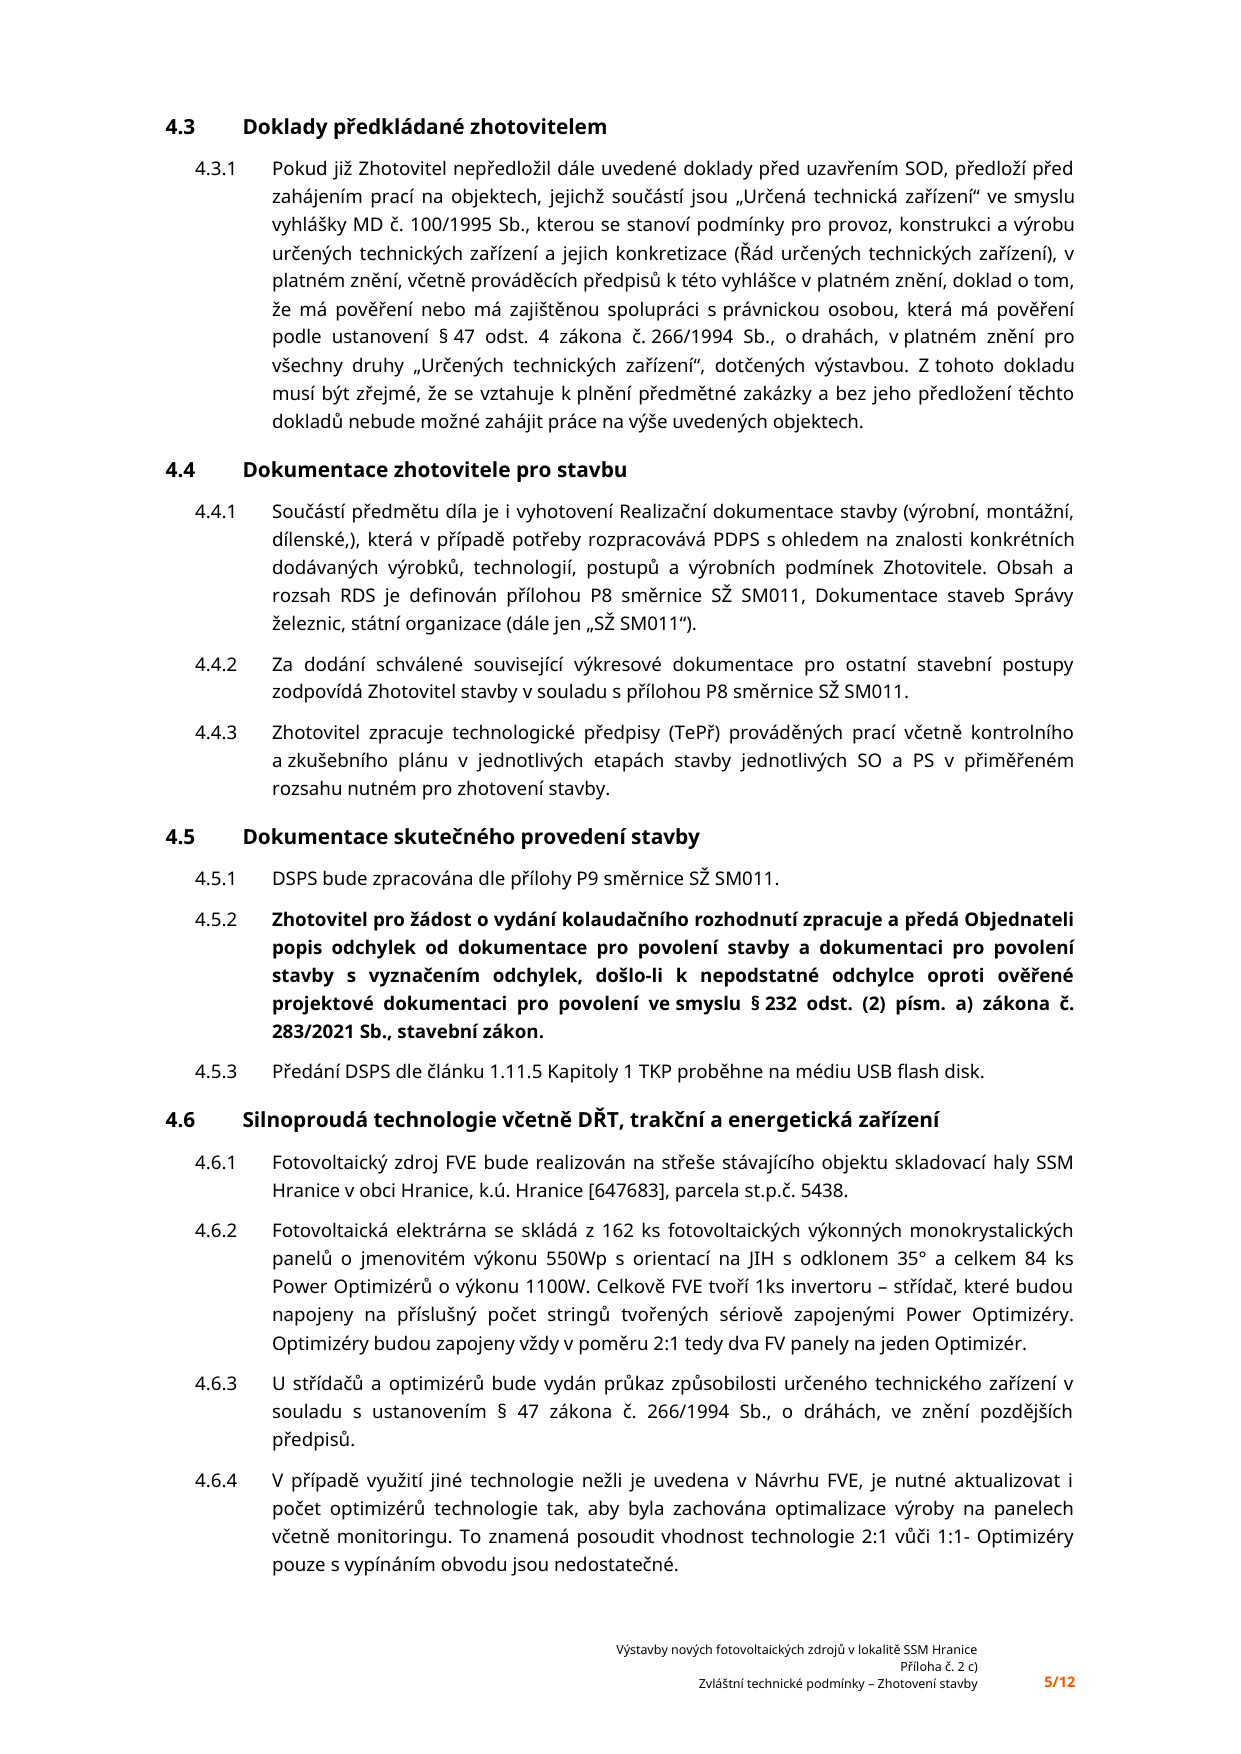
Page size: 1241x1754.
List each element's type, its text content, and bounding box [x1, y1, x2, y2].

text Dokumentace skutečného provedení stavby [165, 822, 1075, 851]
text Za dodání schválené související výkresové dokumentace pro ostatní stavební postupy zodpovídá Zhotovitel stavby v souladu s přílohou P8 směrnice SŽ SM011. [195, 651, 1075, 704]
text Doklady předkládané zhotovitelem [165, 112, 1075, 141]
text Fotovoltaický zdroj FVE bude realizován na střeše stávajícího objektu skladovací haly SSM Hranice v obci Hranice, k.ú. Hranice [647683], parcela st.p.č. 5438. [195, 1149, 1075, 1203]
text U střídačů a optimizérů bude vydán průkaz způsobilosti určeného technického zařízení v souladu s ustanovením § 47 zákona č. 266/1994 Sb., o dráhách, ve znění pozdějších předpisů. [195, 1370, 1075, 1452]
text Pokud již Zhotovitel nepředložil dále uvedené doklady před uzavřením SOD, předloží před zahájením prací na objektech, jejichž součástí jsou „Určená technická zařízení“ ve smyslu vyhlášky MD č. 100/1995 Sb., kterou se stanoví podmínky pro provoz, konstrukci a výrobu určených technických zařízení a jejich konkretizace (Řád určených technických zařízení), v platném znění, včetně prováděcích předpisů k této vyhlášce v platném znění, doklad o tom, že má pověření nebo má zajištěnou spolupráci s právnickou osobou, která má pověření podle ustanovení § 47 odst. 4 zákona č. 266/1994 Sb., o drahách, v platném znění pro všechny druhy „Určených technických zařízení“, dotčených výstavbou. Z tohoto dokladu musí být zřejmé, že se vztahuje k plnění předmětné zakázky a bez jeho předložení těchto dokladů nebude možné zahájit práce na výše uvedených objektech. [195, 156, 1075, 433]
text Silnoproudá technologie včetně DŘT, trakční a energetická zařízení [165, 1106, 1075, 1134]
text Dokumentace zhotovitele pro stavbu [165, 455, 1075, 483]
text Zhotovitel zpracuje technologické předpisy (TePř) prováděných prací včetně kontrolního a zkušebního plánu v jednotlivých etapách stavby jednotlivých SO a PS v přiměřeném rozsahu nutném pro zhotovení stavby. [195, 719, 1075, 801]
text V případě využití jiné technologie nežli je uvedena v Návrhu FVE, je nutné aktualizovat i počet optimizérů technologie tak, aby byla zachována optimalizace výroby na panelech včetně monitoringu. To znamená posoudit vhodnost technologie 2:1 vůči 1:1- Optimizéry pouze s vypínáním obvodu jsou nedostatečné. [195, 1467, 1075, 1576]
text Součástí předmětu díla je i vyhotovení Realizační dokumentace stavby (výrobní, montážní, dílenské,), která v případě potřeby rozpracovává PDPS s ohledem na znalosti konkrétních dodávaných výrobků, technologií, postupů a výrobních podmínek Zhotovitele. Obsah a rozsah RDS je definován přílohou P8 směrnice SŽ SM011, Dokumentace staveb Správy železnic, státní organizace (dále jen „SŽ SM011“). [195, 498, 1075, 636]
text Předání DSPS dle článku 1.11.5 Kapitoly 1 TKP proběhne na médiu USB flash disk. [195, 1059, 1075, 1084]
text DSPS bude zpracována dle přílohy P9 směrnice SŽ SM011. [195, 866, 1075, 891]
text Fotovoltaická elektrárna se skládá z 162 ks fotovoltaických výkonných monokrystalických panelů o jmenovitém výkonu 550Wp s orientací na JIH s odklonem 35° a celkem 84 ks Power Optimizérů o výkonu 1100W. Celkově FVE tvoří 1ks invertoru – střídač, které budou napojeny na příslušný počet stringů tvořených sériově zapojenými Power Optimizéry. Optimizéry budou zapojeny vždy v poměru 2:1 tedy dva FV panely na jeden Optimizér. [195, 1218, 1075, 1355]
text Zhotovitel pro žádost o vydání kolaudačního rozhodnutí zpracuje a předá Objednateli popis odchylek od dokumentace pro povolení stavby a dokumentaci pro povolení stavby s vyznačením odchylek, došlo-li k nepodstatné odchylce oproti ověřené projektové dokumentaci pro povolení ve smyslu § 232 odst. (2) písm. a) zákona č. 283/2021 Sb., stavební zákon. [195, 906, 1075, 1044]
